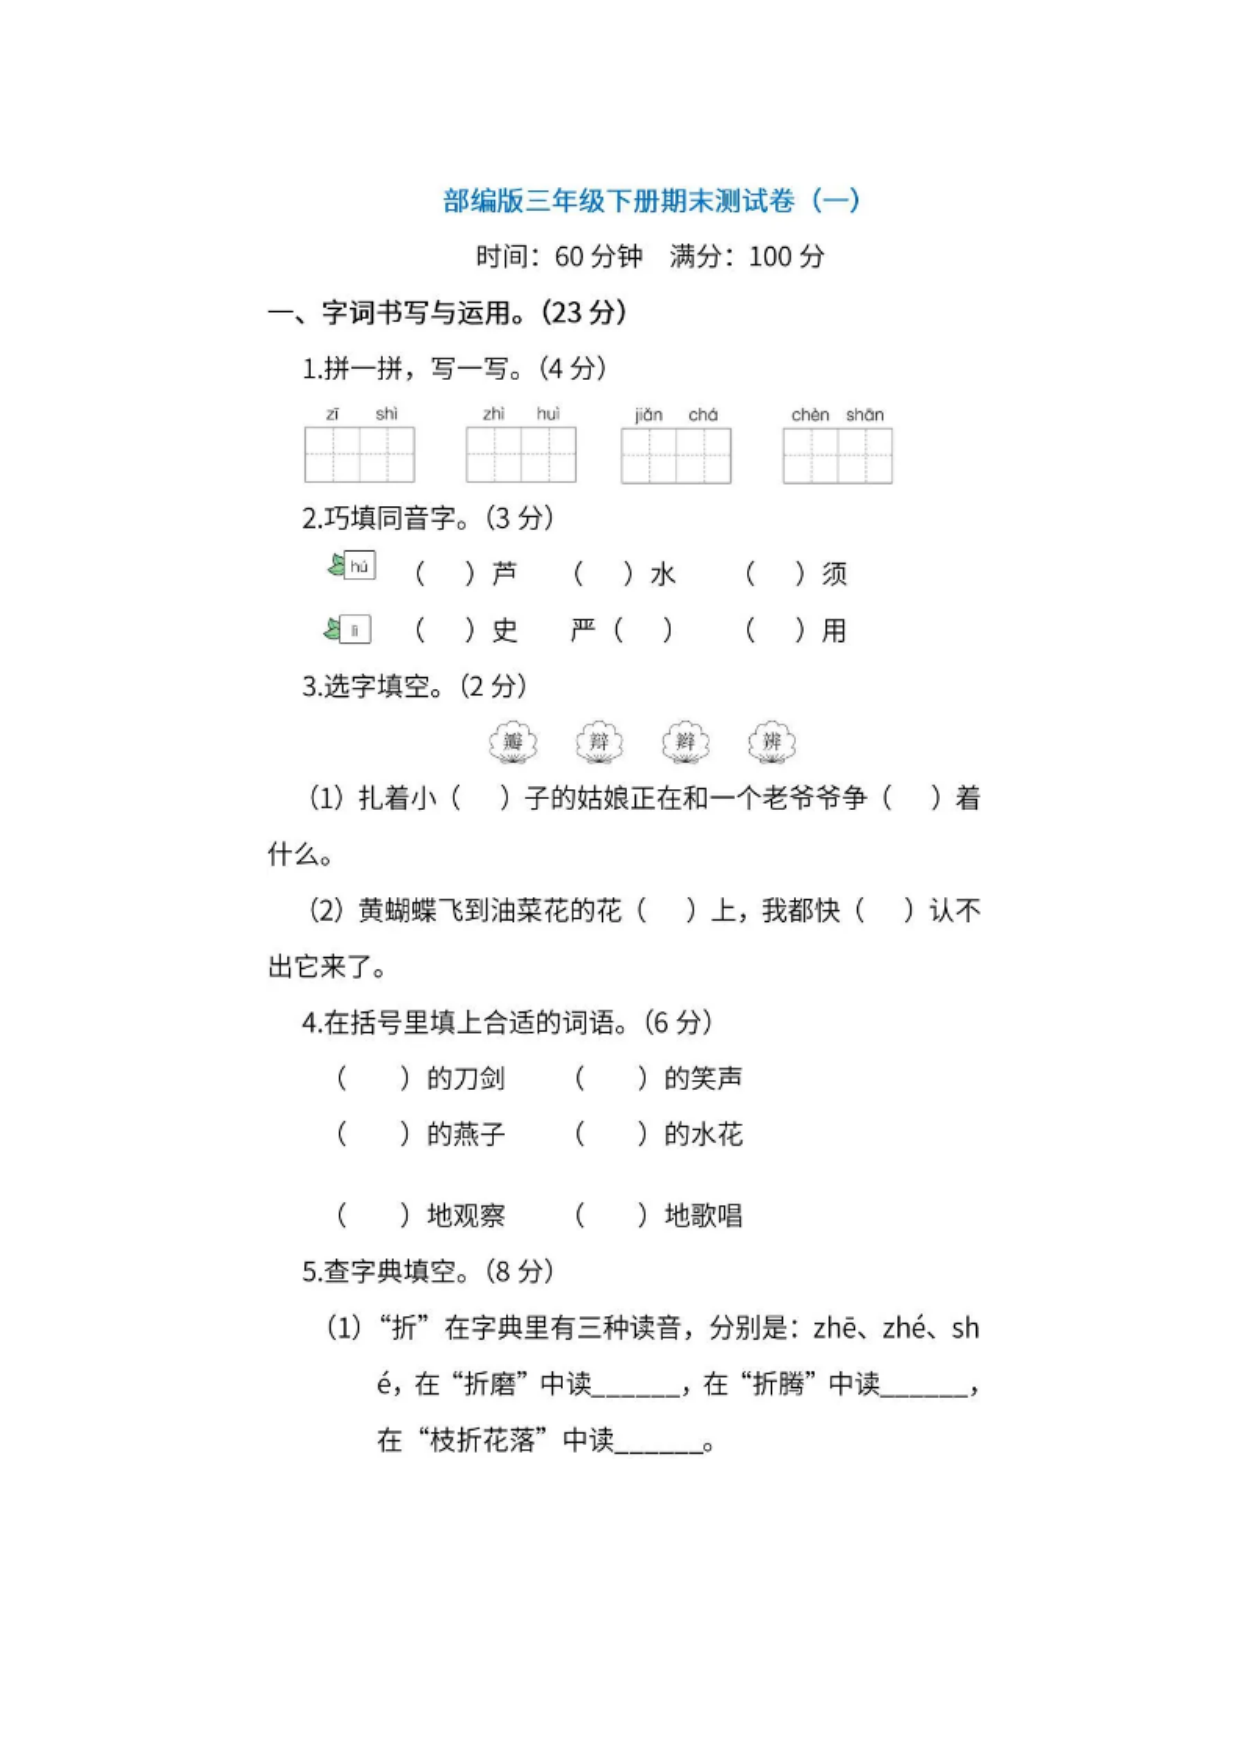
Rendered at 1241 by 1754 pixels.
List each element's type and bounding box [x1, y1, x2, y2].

picture [203, 162, 1037, 1459]
